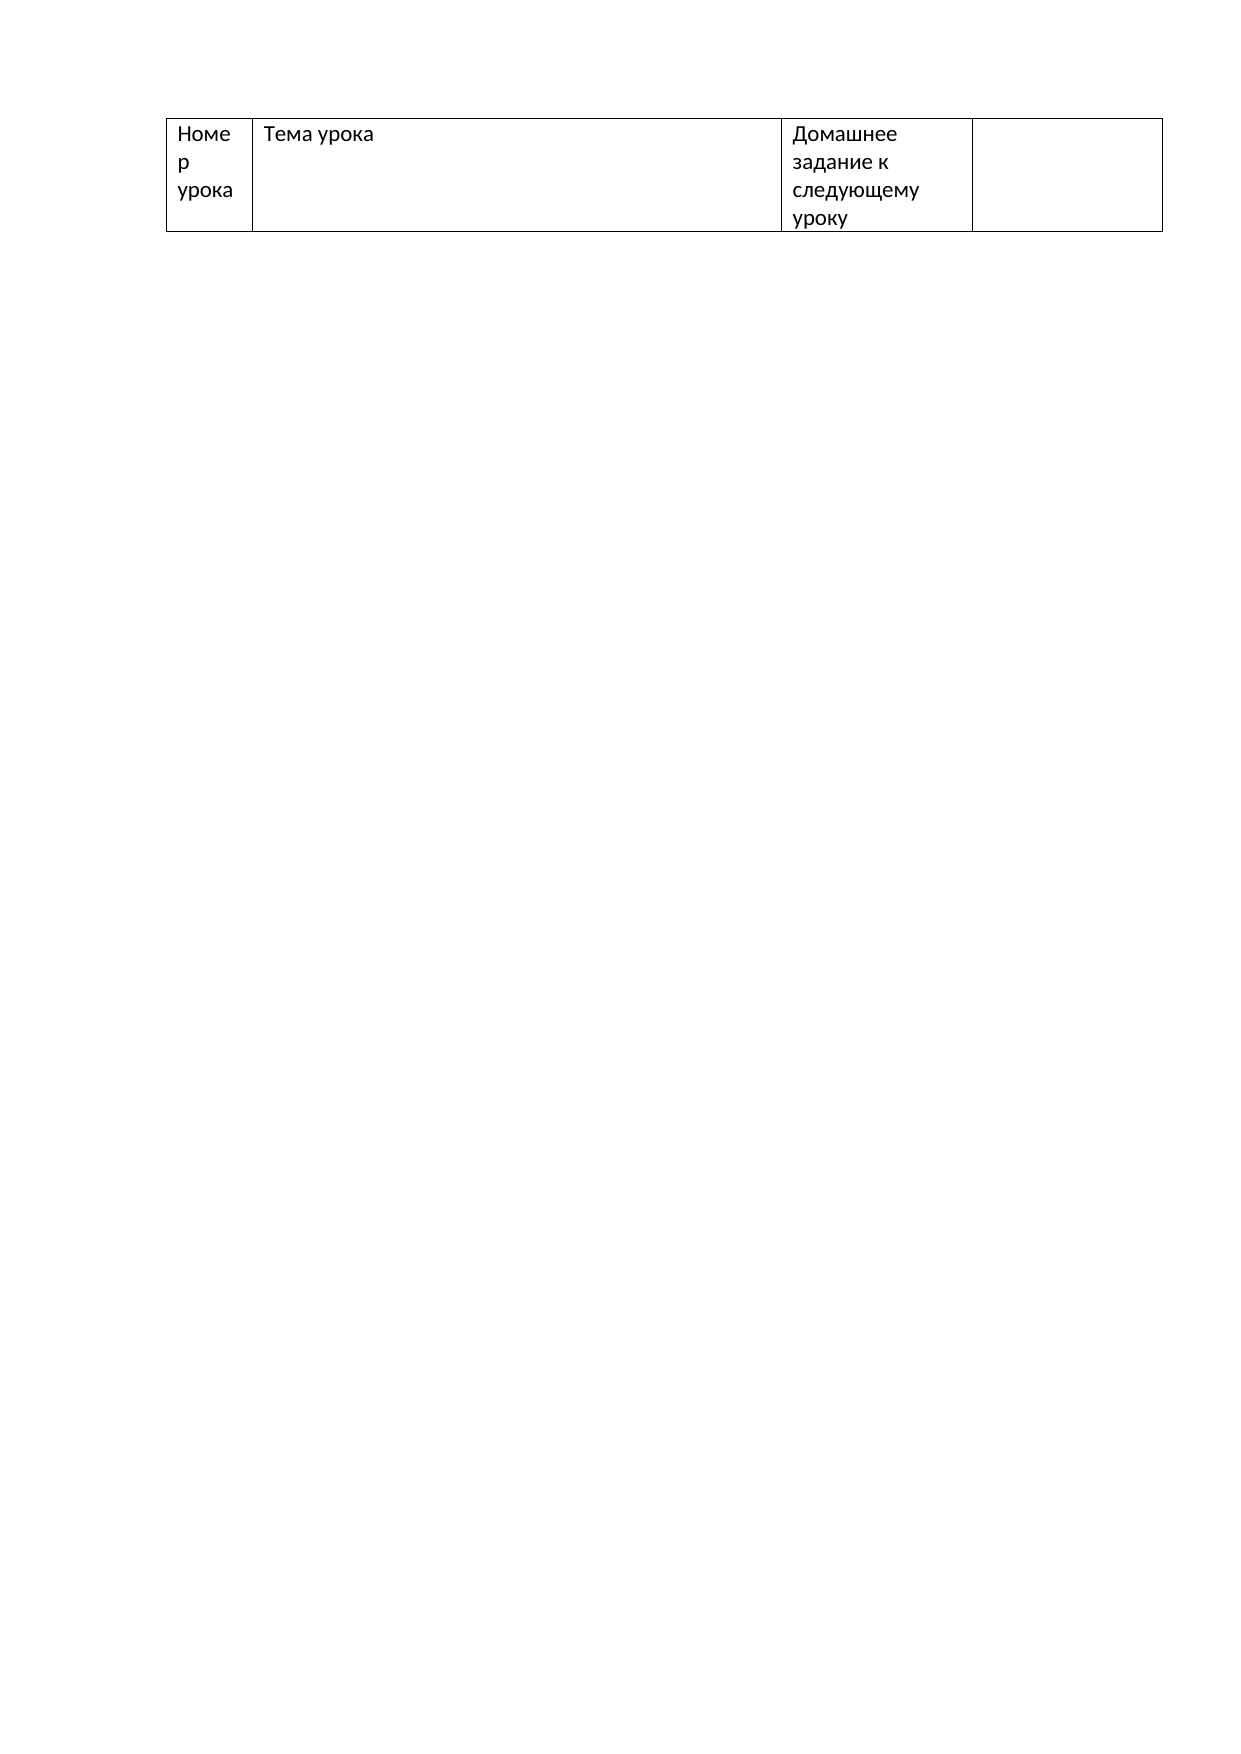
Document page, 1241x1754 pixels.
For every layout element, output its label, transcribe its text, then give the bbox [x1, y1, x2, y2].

table_header Домашнее задание к следующему уроку [782, 119, 972, 231]
table_header Тема урока [253, 119, 781, 231]
table_header Номер урока [167, 119, 252, 231]
table_header [973, 119, 1162, 231]
